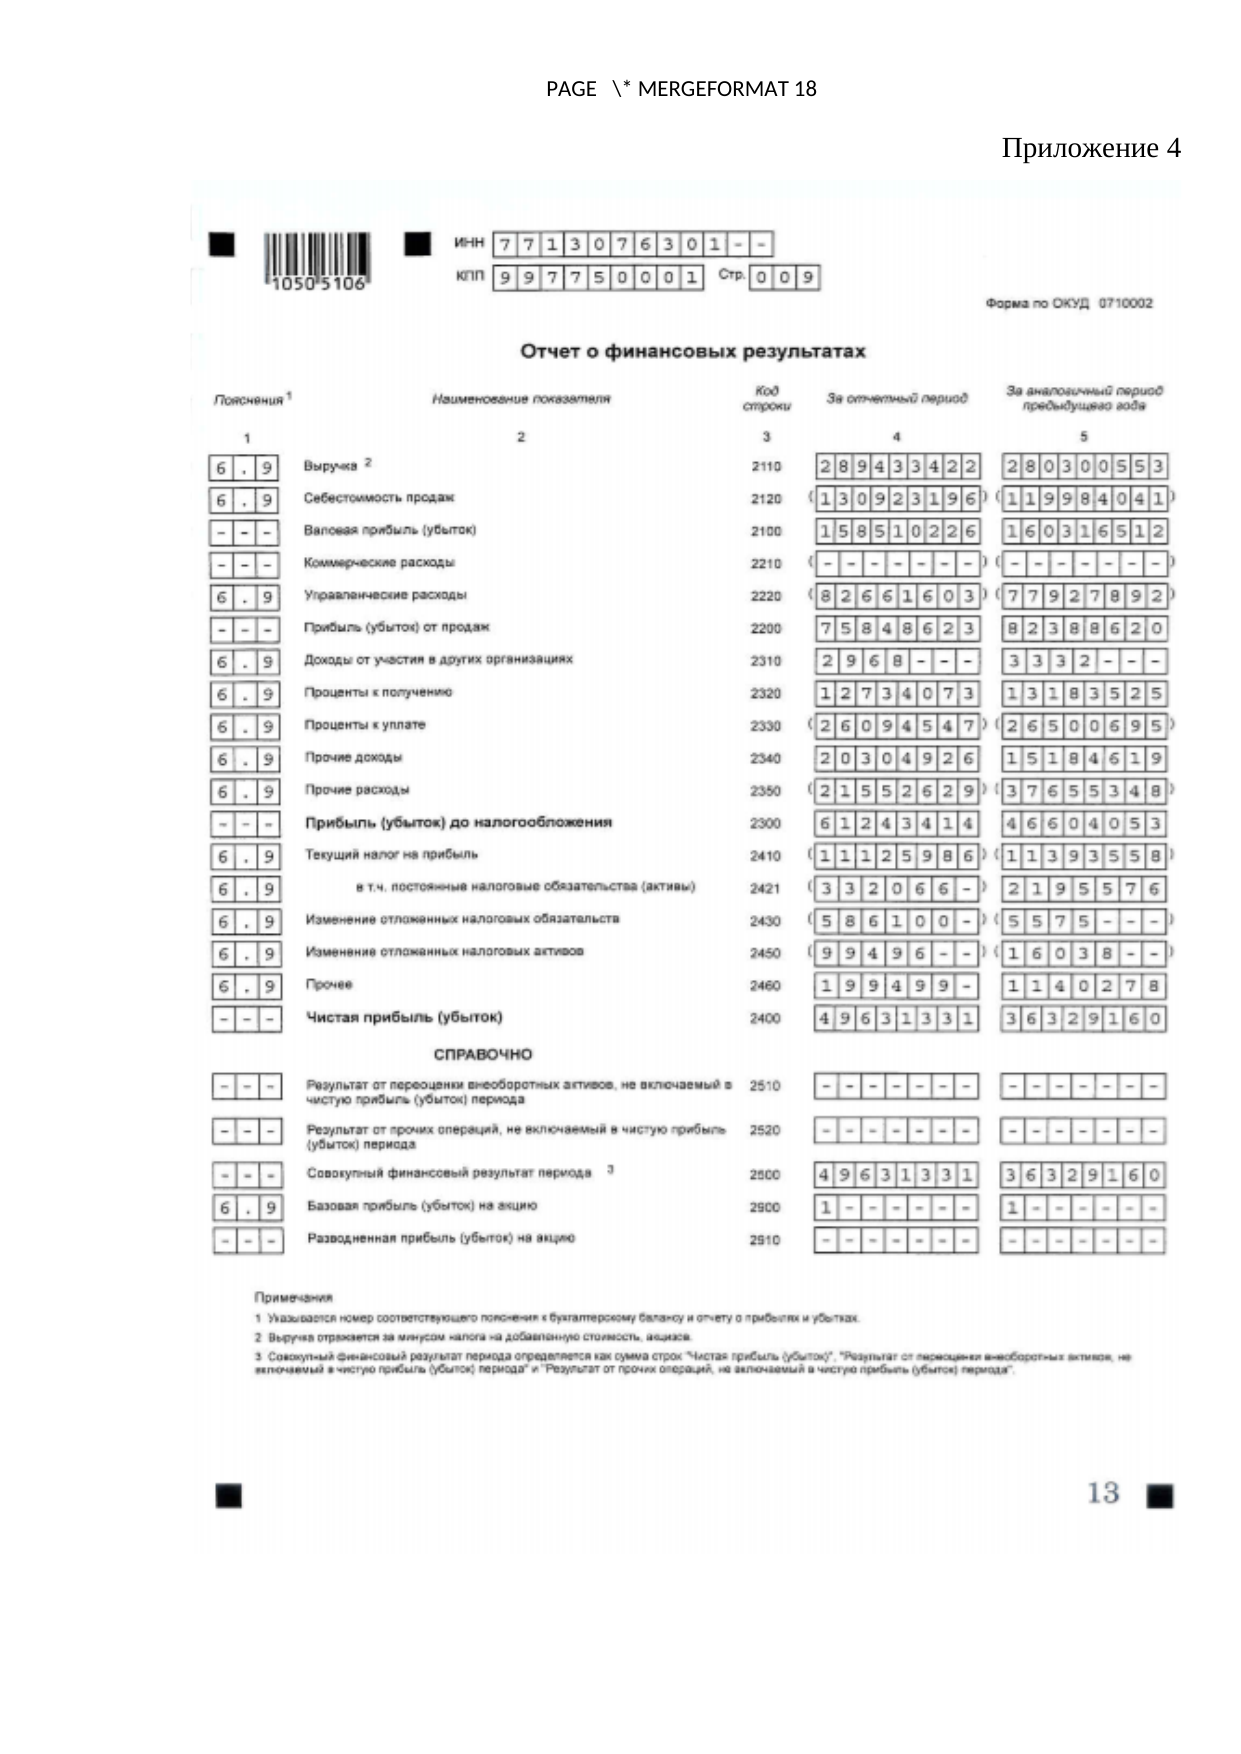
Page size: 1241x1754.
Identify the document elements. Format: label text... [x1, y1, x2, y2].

text Приложение 4 [177, 130, 1181, 163]
picture [190, 180, 1182, 1554]
